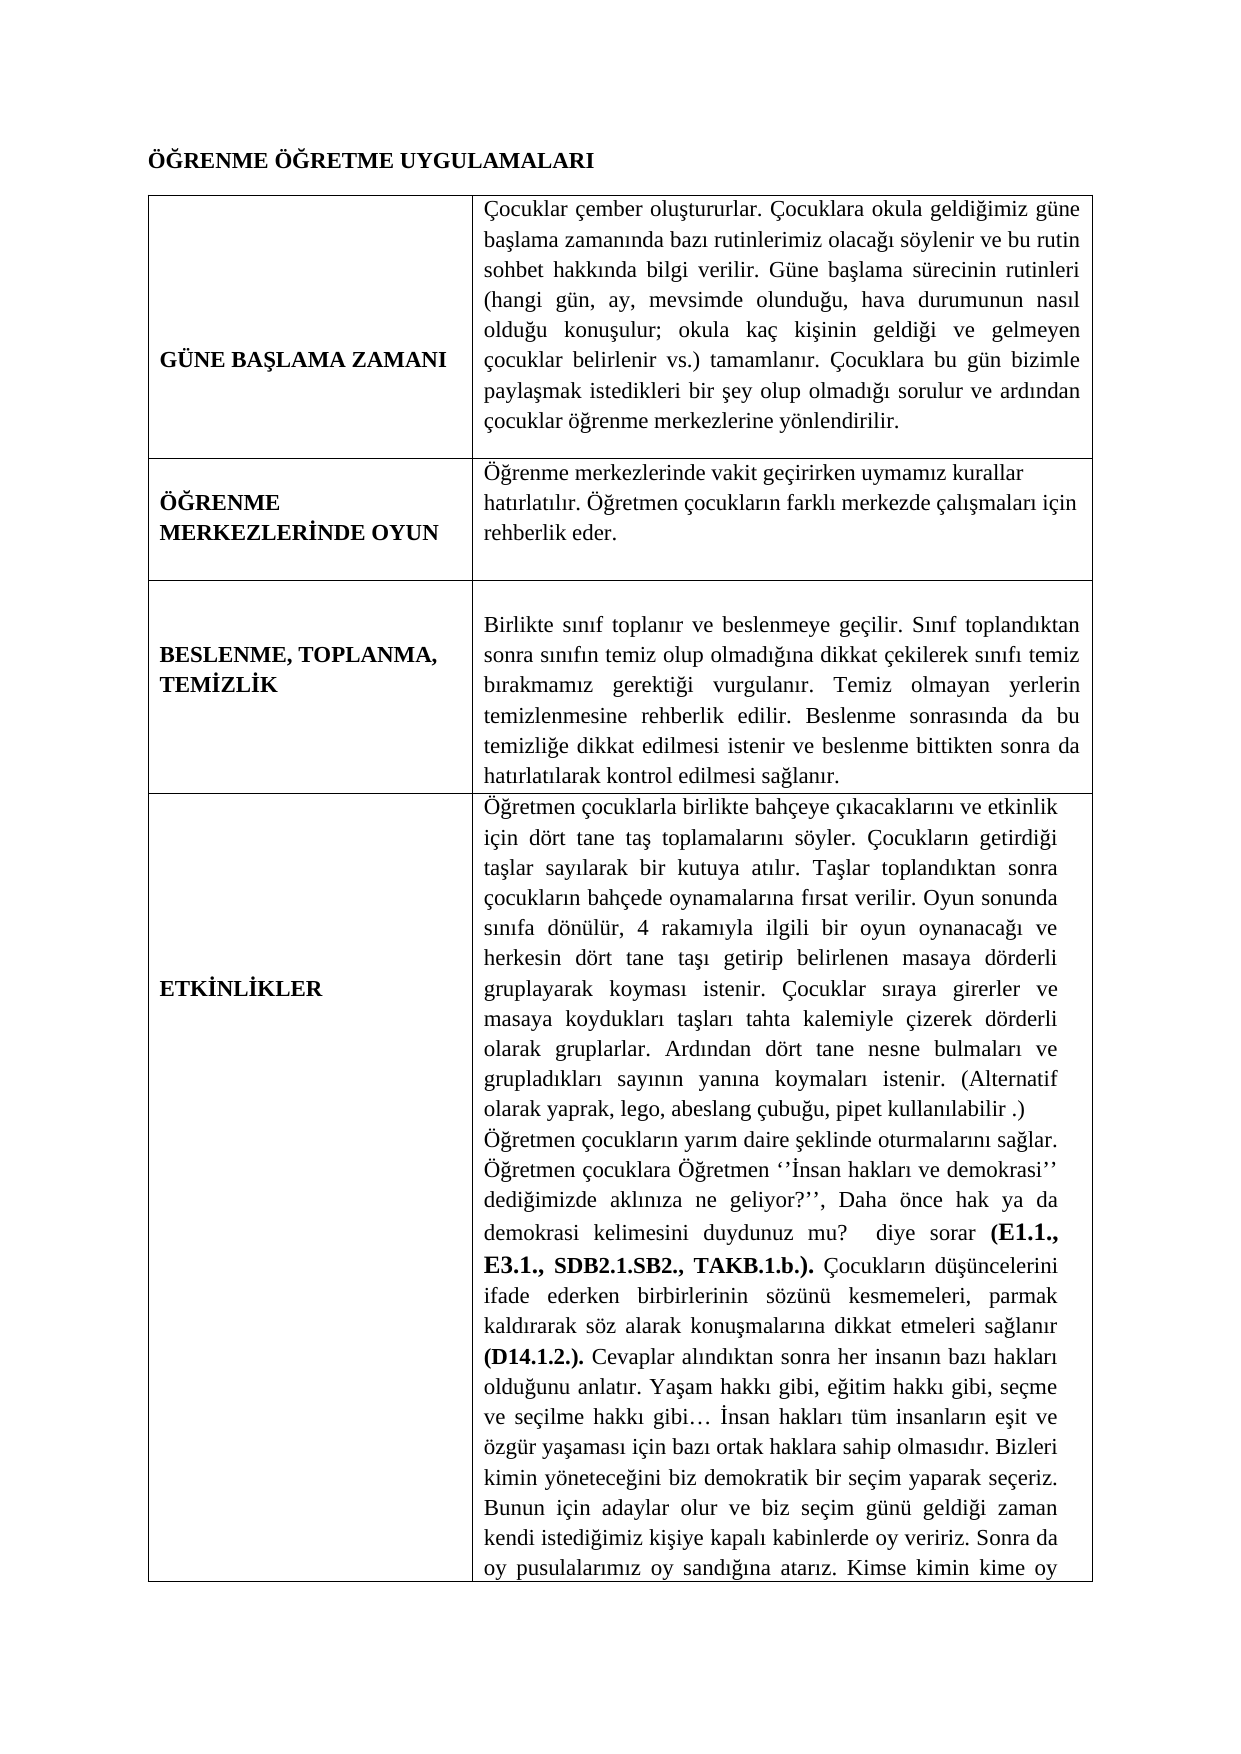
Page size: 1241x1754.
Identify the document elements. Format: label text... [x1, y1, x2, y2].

table_cell Öğrenme merkezlerinde vakit geçirirken uymamız kurallar hatırlatılır. Öğretmen çocukların farklı merkezde çalışmaları için rehberlik eder. [473, 459, 1092, 580]
table_cell BESLENME, TOPLANMA, TEMİZLİK [149, 581, 472, 792]
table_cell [473, 794, 1092, 1581]
table_cell ÖĞRENME MERKEZLERİNDE OYUN [149, 459, 472, 580]
table_header GÜNE BAŞLAMA ZAMANI [149, 196, 472, 458]
text ÖĞRENME ÖĞRETME UYGULAMALARI [148, 148, 1093, 174]
table_header Çocuklar çember oluştururlar. Çocuklara okula geldiğimiz güne başlama zamanında bazı rutinlerimiz olacağı söylenir ve bu rutin sohbet hakkında bilgi verilir. Güne başlama sürecinin rutinleri (hangi gün, ay, mevsimde olunduğu, hava durumunun nasıl olduğu konuşulur; okula kaç kişinin geldiği ve gelmeyen çocuklar belirlenir vs.) tamamlanır. Çocuklara bu gün bizimle paylaşmak istedikleri bir şey olup olmadığı sorulur ve ardından çocuklar öğrenme merkezlerine yönlendirilir. [473, 196, 1092, 458]
table_cell ETKİNLİKLER [149, 794, 472, 1581]
table_cell Birlikte sınıf toplanır ve beslenmeye geçilir. Sınıf toplandıktan sonra sınıfın temiz olup olmadığına dikkat çekilerek sınıfı temiz bırakmamız gerektiği vurgulanır. Temiz olmayan yerlerin temizlenmesine rehberlik edilir. Beslenme sonrasında da bu temizliğe dikkat edilmesi istenir ve beslenme bittikten sonra da hatırlatılarak kontrol edilmesi sağlanır. [473, 581, 1092, 792]
